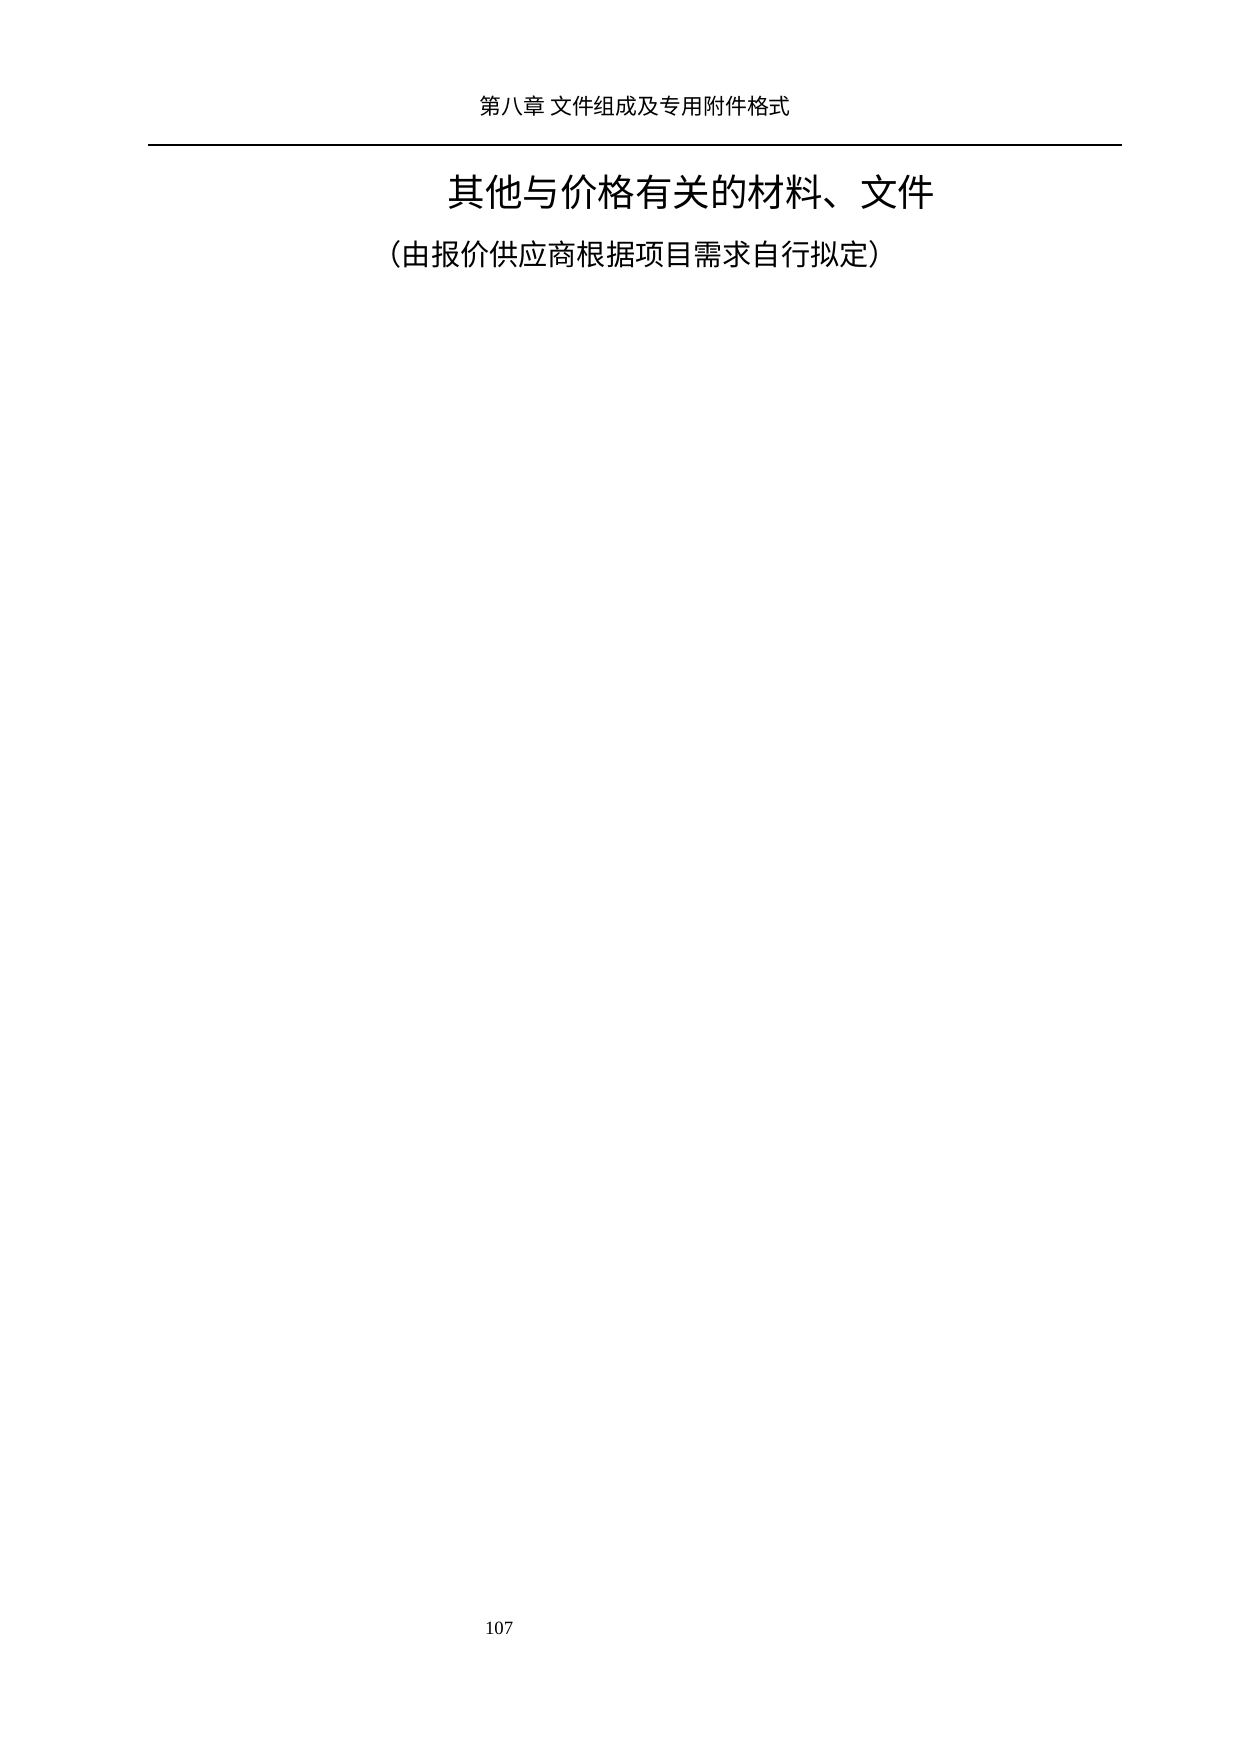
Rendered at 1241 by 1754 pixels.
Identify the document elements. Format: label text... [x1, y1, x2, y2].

text 其他与价格有关的材料、文件 [148, 160, 1122, 218]
text （由报价供应商根据项目需求自行拟定） [147, 231, 1122, 273]
